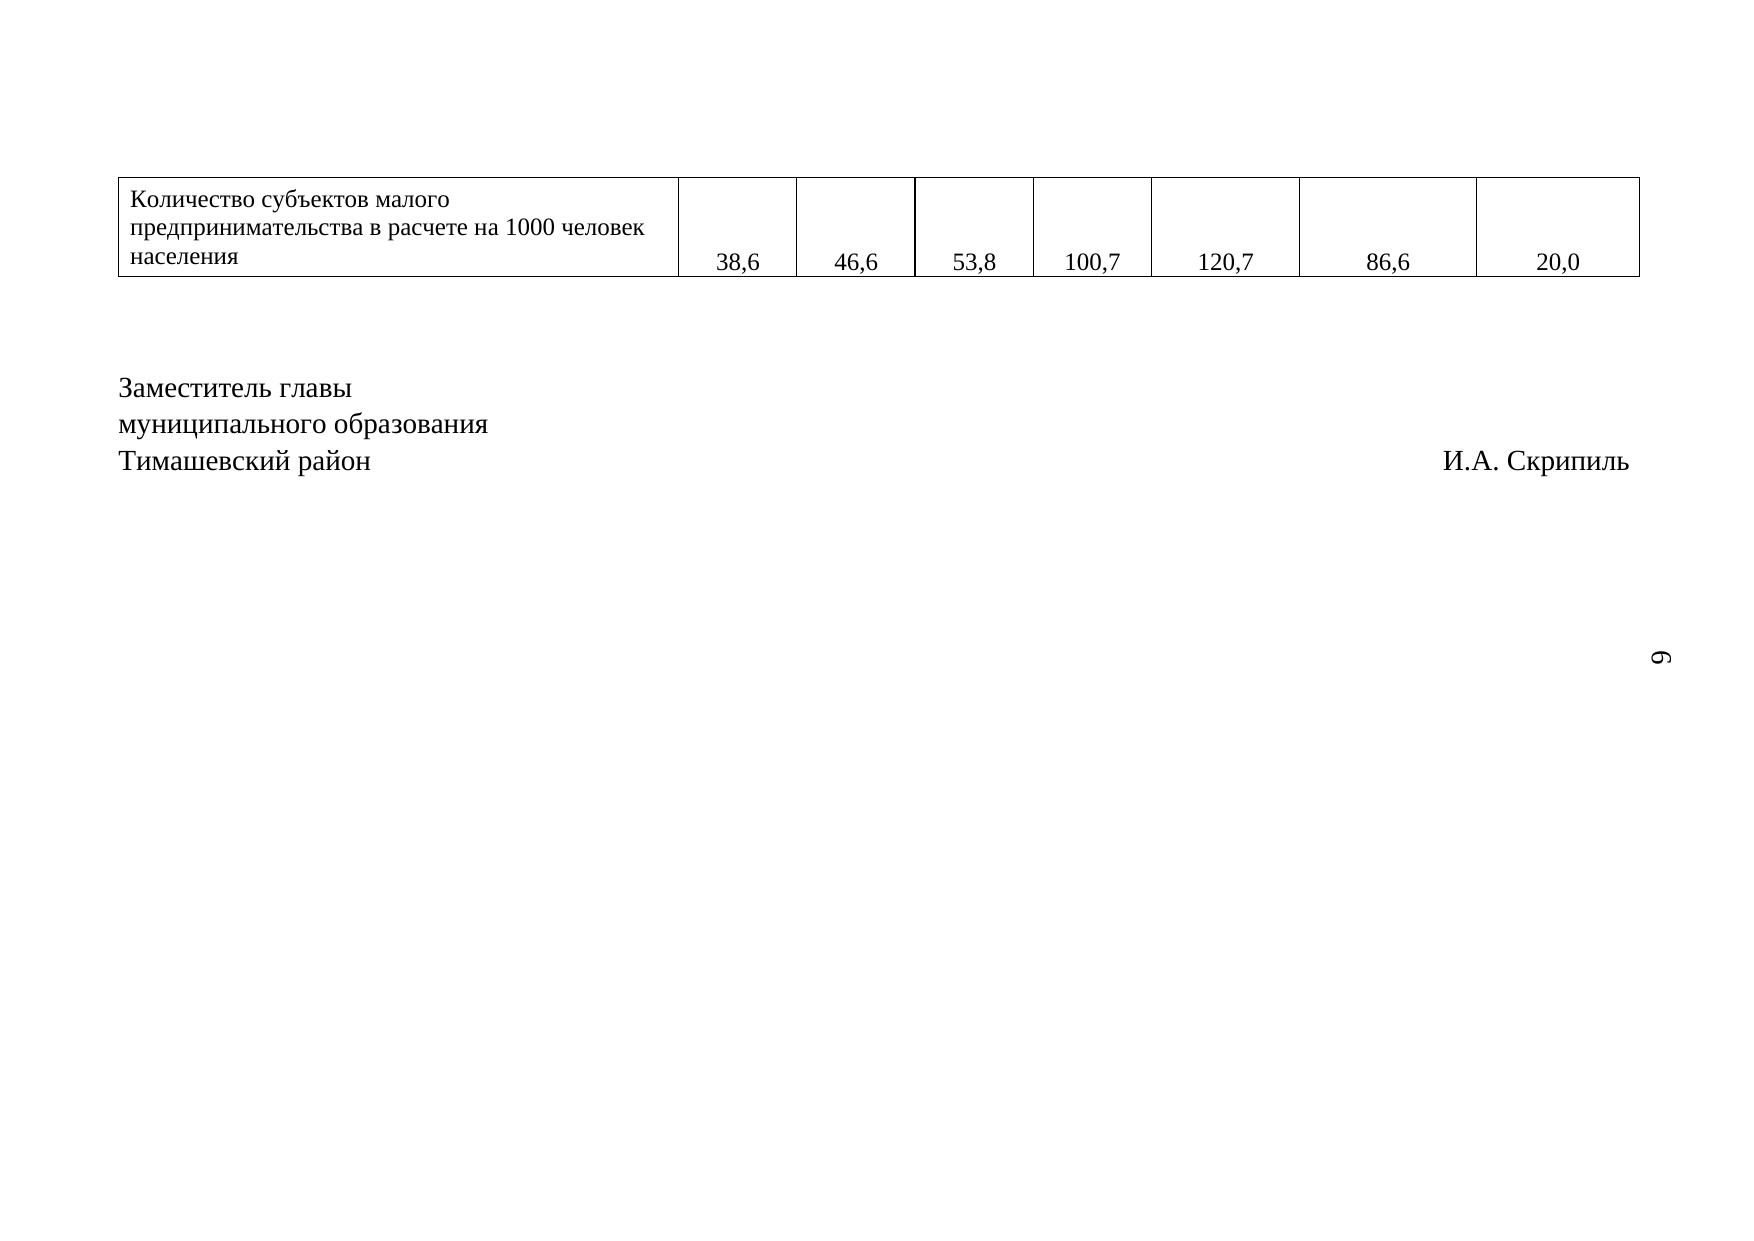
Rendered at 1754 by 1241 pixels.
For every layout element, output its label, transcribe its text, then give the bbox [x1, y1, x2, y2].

table_cell 46,6 [797, 178, 914, 276]
text Заместитель главы [118, 370, 1636, 404]
table_cell Количество субъектов малого предпринимательства в расчете на 1000 человек населения [119, 178, 678, 276]
table_cell 86,6 [1300, 178, 1476, 276]
table_cell 20,0 [1477, 178, 1639, 276]
table_cell 100,7 [1034, 178, 1151, 276]
table_cell 120,7 [1152, 178, 1299, 276]
table_cell 53,8 [916, 178, 1033, 276]
table_cell 38,6 [679, 178, 796, 276]
text муниципального образования [118, 407, 1636, 440]
text Тимашевский район И.А. Скрипиль [118, 443, 1636, 476]
